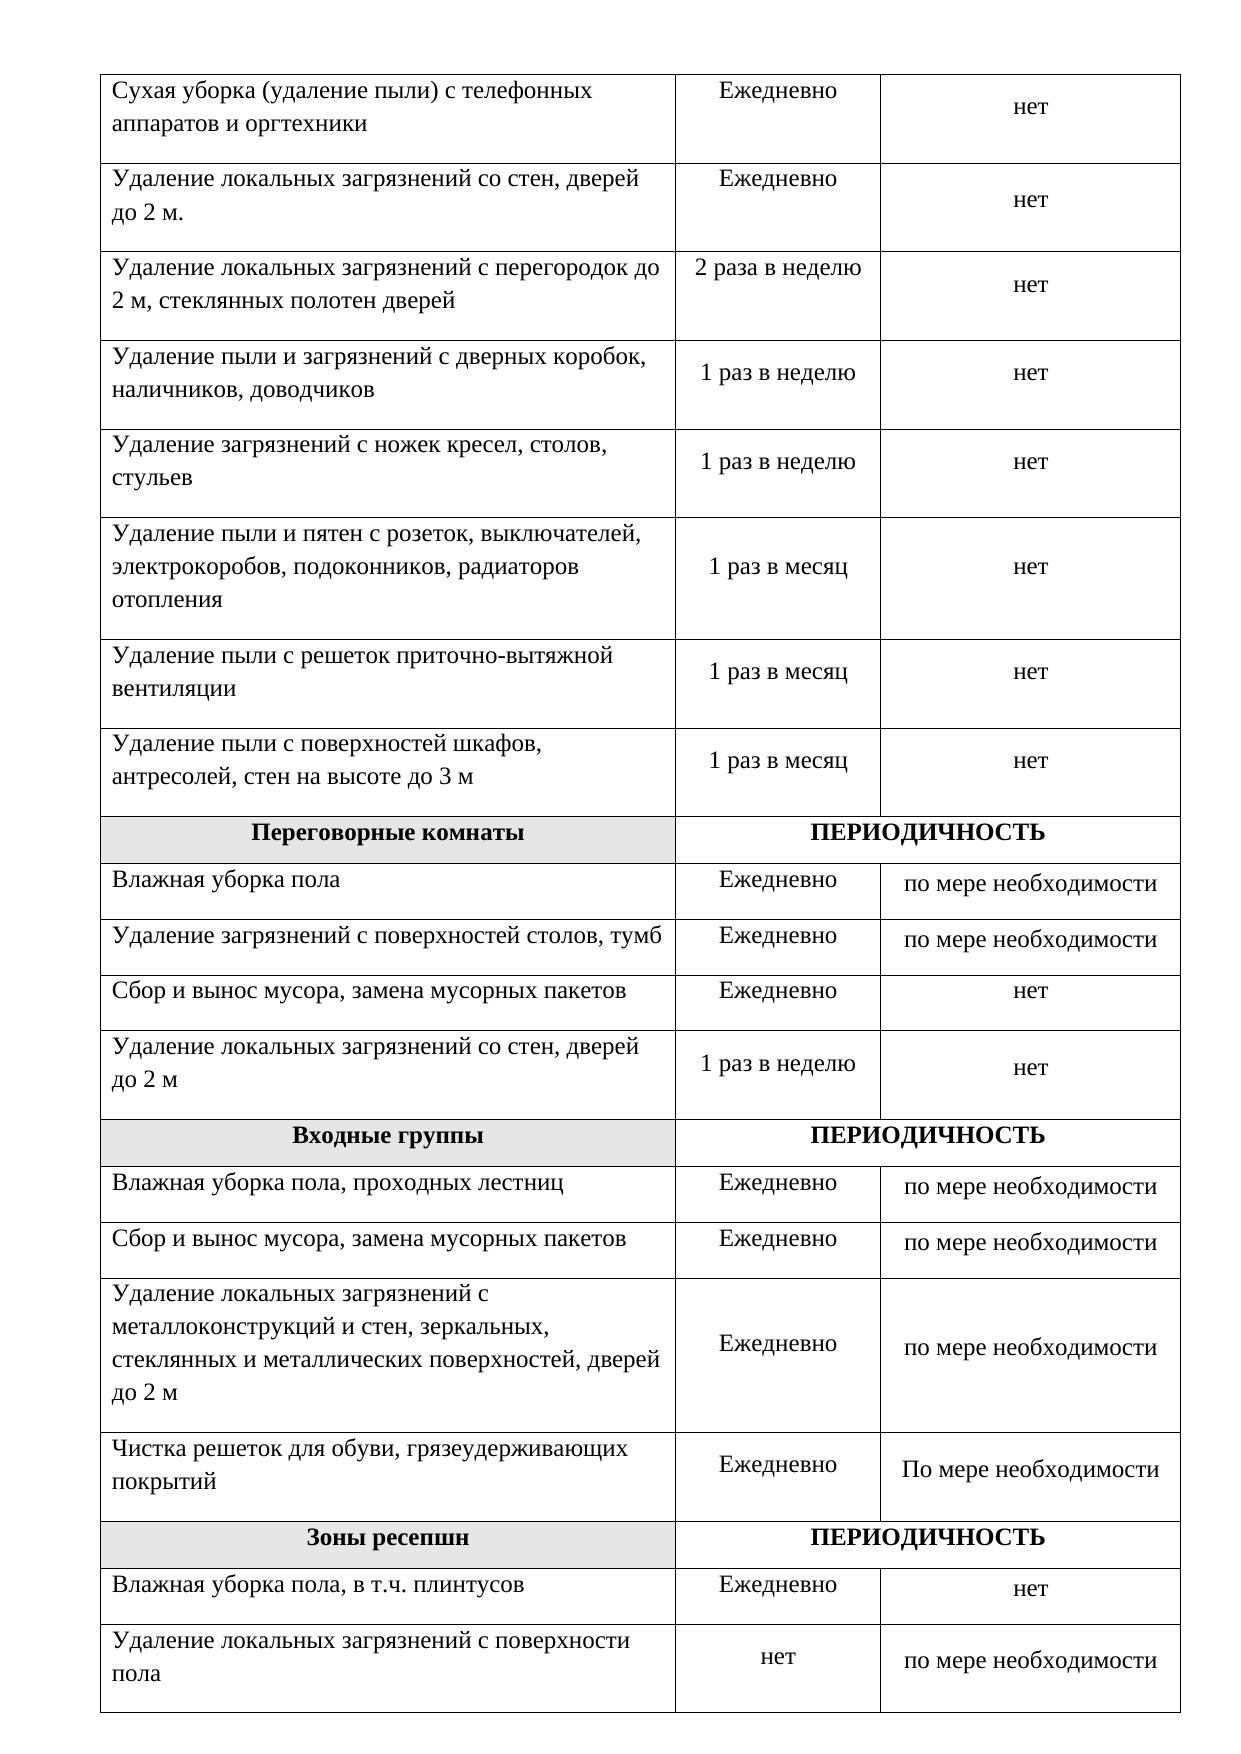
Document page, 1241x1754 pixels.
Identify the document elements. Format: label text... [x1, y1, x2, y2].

table_cell 1 раз в неделю [676, 430, 880, 517]
table_cell нет [881, 518, 1180, 639]
table_cell ПЕРИОДИЧНОСТЬ [676, 1120, 1180, 1166]
table_cell Влажная уборка пола, в т.ч. плинтусов [101, 1569, 675, 1624]
table_cell Удаление загрязнений с поверхностей столов, тумб [101, 920, 675, 974]
table_cell Ежедневно [676, 1223, 880, 1277]
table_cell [881, 1625, 1180, 1712]
table_cell нет [881, 1569, 1180, 1624]
table_cell ПЕРИОДИЧНОСТЬ [676, 817, 1180, 863]
table_cell Удаление локальных загрязнений с металлоконструкций и стен, зеркальных, стеклянных и металлических поверхностей, дверей до 2 м [101, 1279, 675, 1432]
table_cell ПЕРИОДИЧНОСТЬ [676, 1522, 1180, 1568]
table_cell Удаление пыли и пятен с розеток, выключателей, электрокоробов, подоконников, радиаторов отопления [101, 518, 675, 639]
table_cell Сбор и вынос мусора, замена мусорных пакетов [101, 976, 675, 1030]
table_cell Влажная уборка пола [101, 864, 675, 919]
table_cell по мере необходимости [881, 1279, 1180, 1432]
table_cell Удаление локальных загрязнений со стен, дверей до 2 м. [101, 164, 675, 251]
table_cell Переговорные комнаты [101, 817, 675, 863]
table_cell Сухая уборка (удаление пыли) с телефонных аппаратов и оргтехники [101, 75, 675, 162]
table_cell Удаление загрязнений с ножек кресел, столов, стульев [101, 430, 675, 517]
table_cell 1 раз в месяц [676, 640, 880, 727]
table_cell по мере необходимости [881, 864, 1180, 919]
table_cell нет [881, 75, 1180, 162]
table_cell Влажная уборка пола, проходных лестниц [101, 1167, 675, 1222]
table_cell Ежедневно [676, 976, 880, 1030]
table_cell нет [881, 640, 1180, 727]
table_cell Сбор и вынос мусора, замена мусорных пакетов [101, 1223, 675, 1277]
table_cell нет [881, 164, 1180, 251]
table_cell 2 раза в неделю [676, 252, 880, 340]
table_cell нет [881, 252, 1180, 340]
table_cell Ежедневно [676, 1167, 880, 1222]
table_cell Ежедневно [676, 1433, 880, 1521]
table_cell по мере необходимости [881, 1167, 1180, 1222]
table_cell Ежедневно [676, 864, 880, 919]
table_cell 1 раз в неделю [676, 1031, 880, 1119]
table_cell Зоны ресепшн [101, 1522, 675, 1568]
table_cell Ежедневно [676, 164, 880, 251]
table_cell нет [676, 1625, 880, 1712]
table_cell нет [881, 1031, 1180, 1119]
table_cell Удаление локальных загрязнений с перегородок до 2 м, стеклянных полотен дверей [101, 252, 675, 340]
table_cell Удаление пыли с решеток приточно-вытяжной вентиляции [101, 640, 675, 727]
table_cell Ежедневно [676, 1279, 880, 1432]
table_cell Входные группы [101, 1120, 675, 1166]
table_cell 1 раз в месяц [676, 729, 880, 816]
table_cell Ежедневно [676, 920, 880, 974]
table_cell нет [881, 430, 1180, 517]
table_cell нет [881, 729, 1180, 816]
table_cell 1 раз в неделю [676, 341, 880, 428]
table_cell Удаление локальных загрязнений с поверхности пола [101, 1625, 675, 1712]
table_cell по мере необходимости [881, 1223, 1180, 1277]
table_cell Удаление пыли и загрязнений с дверных коробок, наличников, доводчиков [101, 341, 675, 428]
table_cell Удаление локальных загрязнений со стен, дверей до 2 м [101, 1031, 675, 1119]
table_cell По мере необходимости [881, 1433, 1180, 1521]
table_cell нет [881, 341, 1180, 428]
table_cell Чистка решеток для обуви, грязеудерживающих покрытий [101, 1433, 675, 1521]
table_cell по мере необходимости [881, 920, 1180, 974]
table_cell нет [881, 976, 1180, 1030]
table_cell 1 раз в месяц [676, 518, 880, 639]
table_cell Ежедневно [676, 75, 880, 162]
table_cell Ежедневно [676, 1569, 880, 1624]
table_cell Удаление пыли с поверхностей шкафов, антресолей, стен на высоте до 3 м [101, 729, 675, 816]
